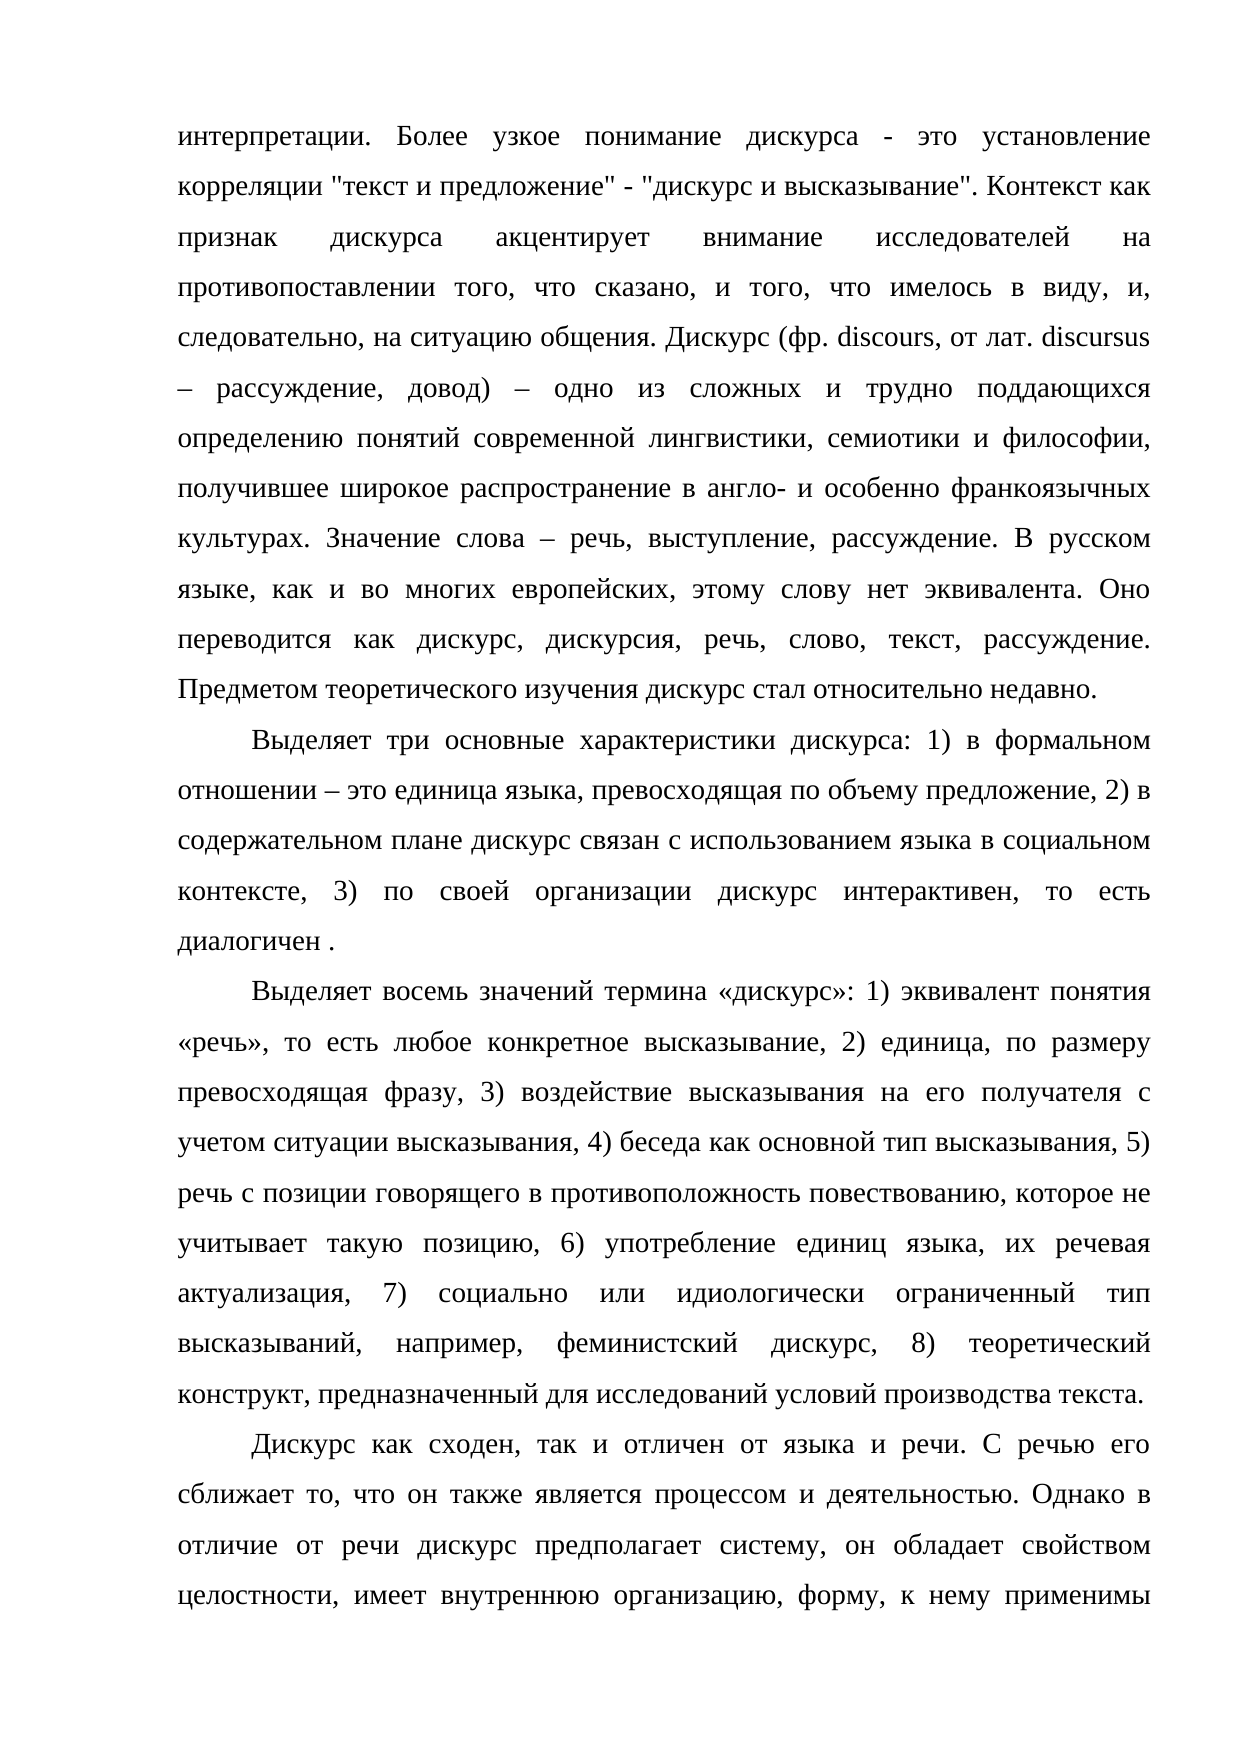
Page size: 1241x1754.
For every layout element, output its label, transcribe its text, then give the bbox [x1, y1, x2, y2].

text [177, 1426, 1152, 1611]
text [177, 118, 1152, 705]
text Выделяет восемь значений термина «дискурс»: 1) эквивалент понятия «речь», то есть любое конкретное высказывание, 2) единица, по размеру превосходящая фразу, 3) воздействие высказывания на его получателя с учетом ситуации высказывания, 4) беседа как основной тип высказывания, 5) речь с позиции говорящего в противоположность повествованию, которое не учитывает такую позицию, 6) употребление единиц языка, их речевая актуализация, 7) социально или идиологически ограниченный тип высказываний, например, феминистский дискурс, 8) теоретический конструкт, предназначенный для исследований условий производства текста. [177, 973, 1152, 1409]
text Выделяет три основные характеристики дискурса: 1) в формальном отношении – это единица языка, превосходящая по объему предложение, 2) в содержательном плане дискурс связан с использованием языка в социальном контексте, 3) по своей организации дискурс интерактивен, то есть диалогичен . [177, 722, 1152, 957]
